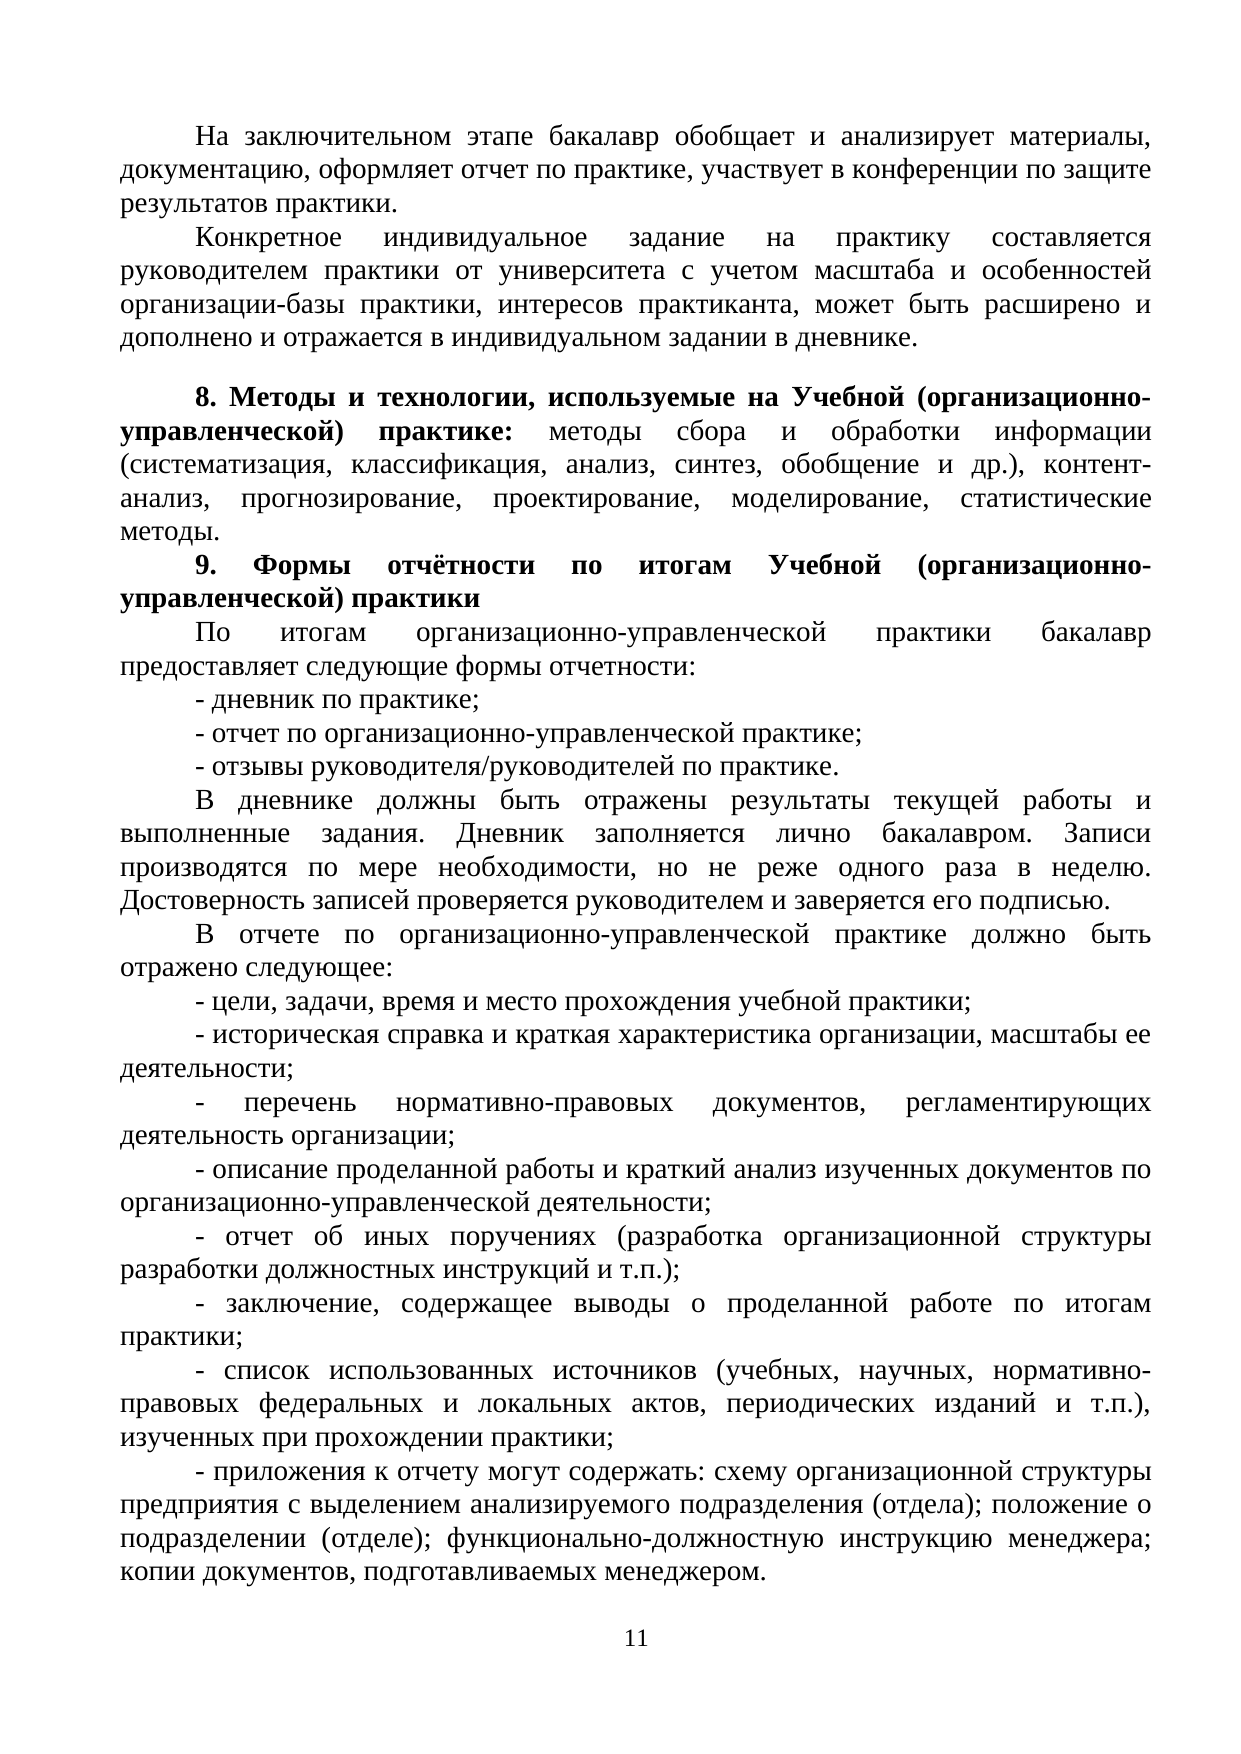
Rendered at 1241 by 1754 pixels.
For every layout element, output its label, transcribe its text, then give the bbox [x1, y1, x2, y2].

text - отчет по организационно-управленческой практике; [120, 715, 1152, 748]
text В отчете по организационно-управленческой практике должно быть отражено следующее: [120, 916, 1152, 983]
text 8. Методы и технологии, используемые на Учебной (организационно-управленческой) практике: методы сбора и обработки информации (систематизация, классификация, анализ, синтез, обобщение и др.), контент-анализ, прогнозирование, проектирование, моделирование, статистические методы. [120, 379, 1152, 547]
text Конкретное индивидуальное задание на практику составляется руководителем практики от университета с учетом масштаба и особенностей организации-базы практики, интересов практиканта, может быть расширено и дополнено и отражается в индивидуальном задании в дневнике. [120, 219, 1152, 353]
text На заключительном этапе бакалавр обобщает и анализирует материалы, документацию, оформляет отчет по практике, участвует в конференции по защите результатов практики. [120, 118, 1152, 219]
text - список использованных источников (учебных, научных, нормативно-правовых федеральных и локальных актов, периодических изданий и т.п.), изученных при прохождении практики; [120, 1352, 1152, 1453]
text - приложения к отчету могут содержать: схему организационной структуры предприятия с выделением анализируемого подразделения (отдела); положение о подразделении (отделе); функционально-должностную инструкцию менеджера; копии документов, подготавливаемых менеджером. [120, 1453, 1152, 1587]
text - перечень нормативно-правовых документов, регламентирующих деятельность организации; [120, 1084, 1152, 1151]
text - заключение, содержащее выводы о проделанной работе по итогам практики; [120, 1285, 1152, 1352]
text В дневнике должны быть отражены результаты текущей работы и выполненные задания. Дневник заполняется лично бакалавром. Записи производятся по мере необходимости, но не реже одного раза в неделю. Достоверность записей проверяется руководителем и заверяется его подписью. [120, 782, 1152, 916]
text - описание проделанной работы и краткий анализ изученных документов по организационно-управленческой деятельности; [120, 1151, 1152, 1218]
text - цели, задачи, время и место прохождения учебной практики; [120, 983, 1152, 1017]
text - отчет об иных поручениях (разработка организационной структуры разработки должностных инструкций и т.п.); [120, 1218, 1152, 1285]
text 9. Формы отчётности по итогам Учебной (организационно-управленческой) практики [120, 547, 1152, 614]
text - дневник по практике; [120, 681, 1152, 715]
text По итогам организационно-управленческой практики бакалавр предоставляет следующие формы отчетности: [120, 614, 1152, 681]
text - отзывы руководителя/руководителей по практике. [120, 748, 1152, 782]
text - историческая справка и краткая характеристика организации, масштабы ее деятельности; [120, 1017, 1152, 1084]
